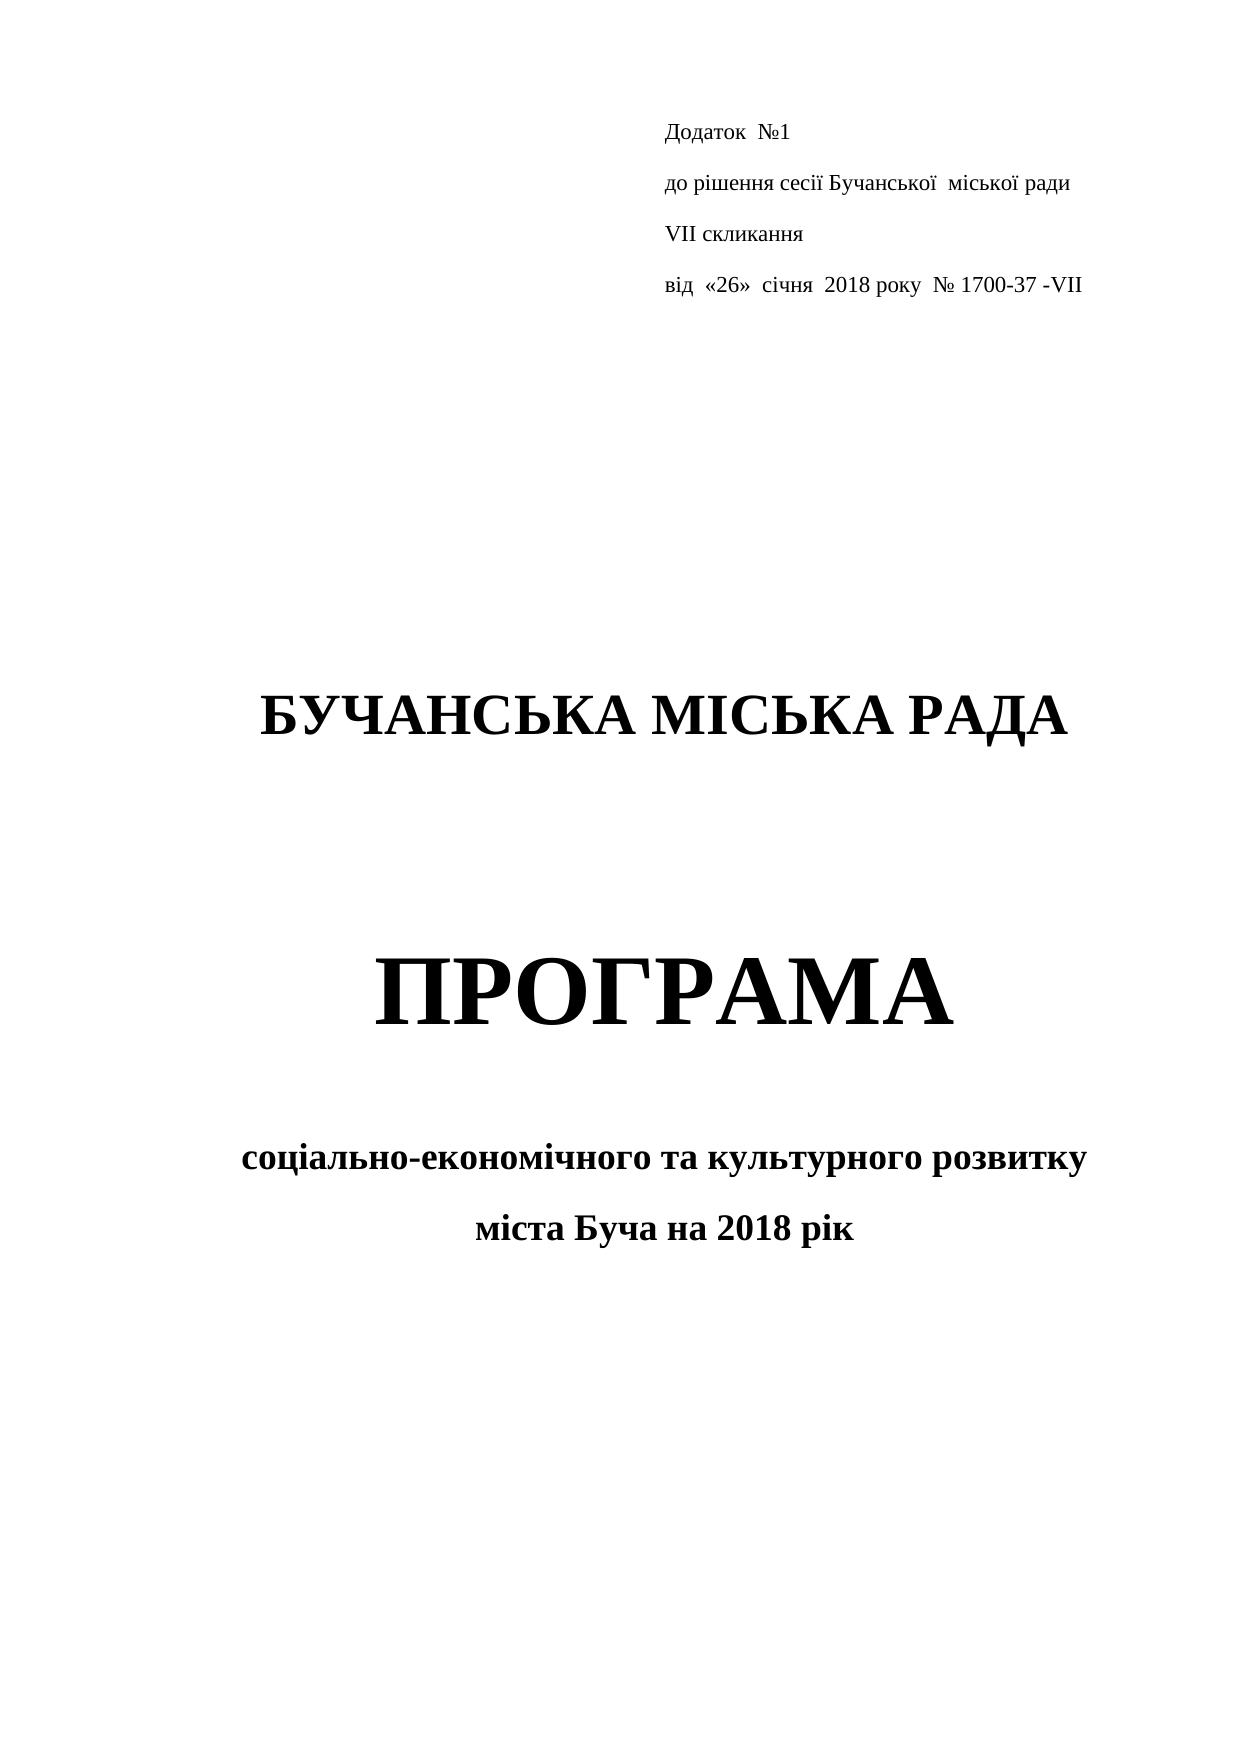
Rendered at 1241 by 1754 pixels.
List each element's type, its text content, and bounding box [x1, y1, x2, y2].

text міста Буча на 2018 рік [177, 1205, 1152, 1248]
text БУЧАНСЬКА МІСЬКА РАДА [177, 679, 1152, 747]
text до рішення сесії Бучанської міської ради [664, 169, 1152, 196]
text ПРОГРАМА [177, 931, 1152, 1046]
text від «26» січня 2018 року № 1700-37 -VIІ [664, 271, 1152, 298]
text соціально-економічного та культурного розвитку [177, 1135, 1152, 1178]
text Додаток №1 [664, 118, 1152, 144]
text VIІ скликання [664, 220, 1152, 247]
